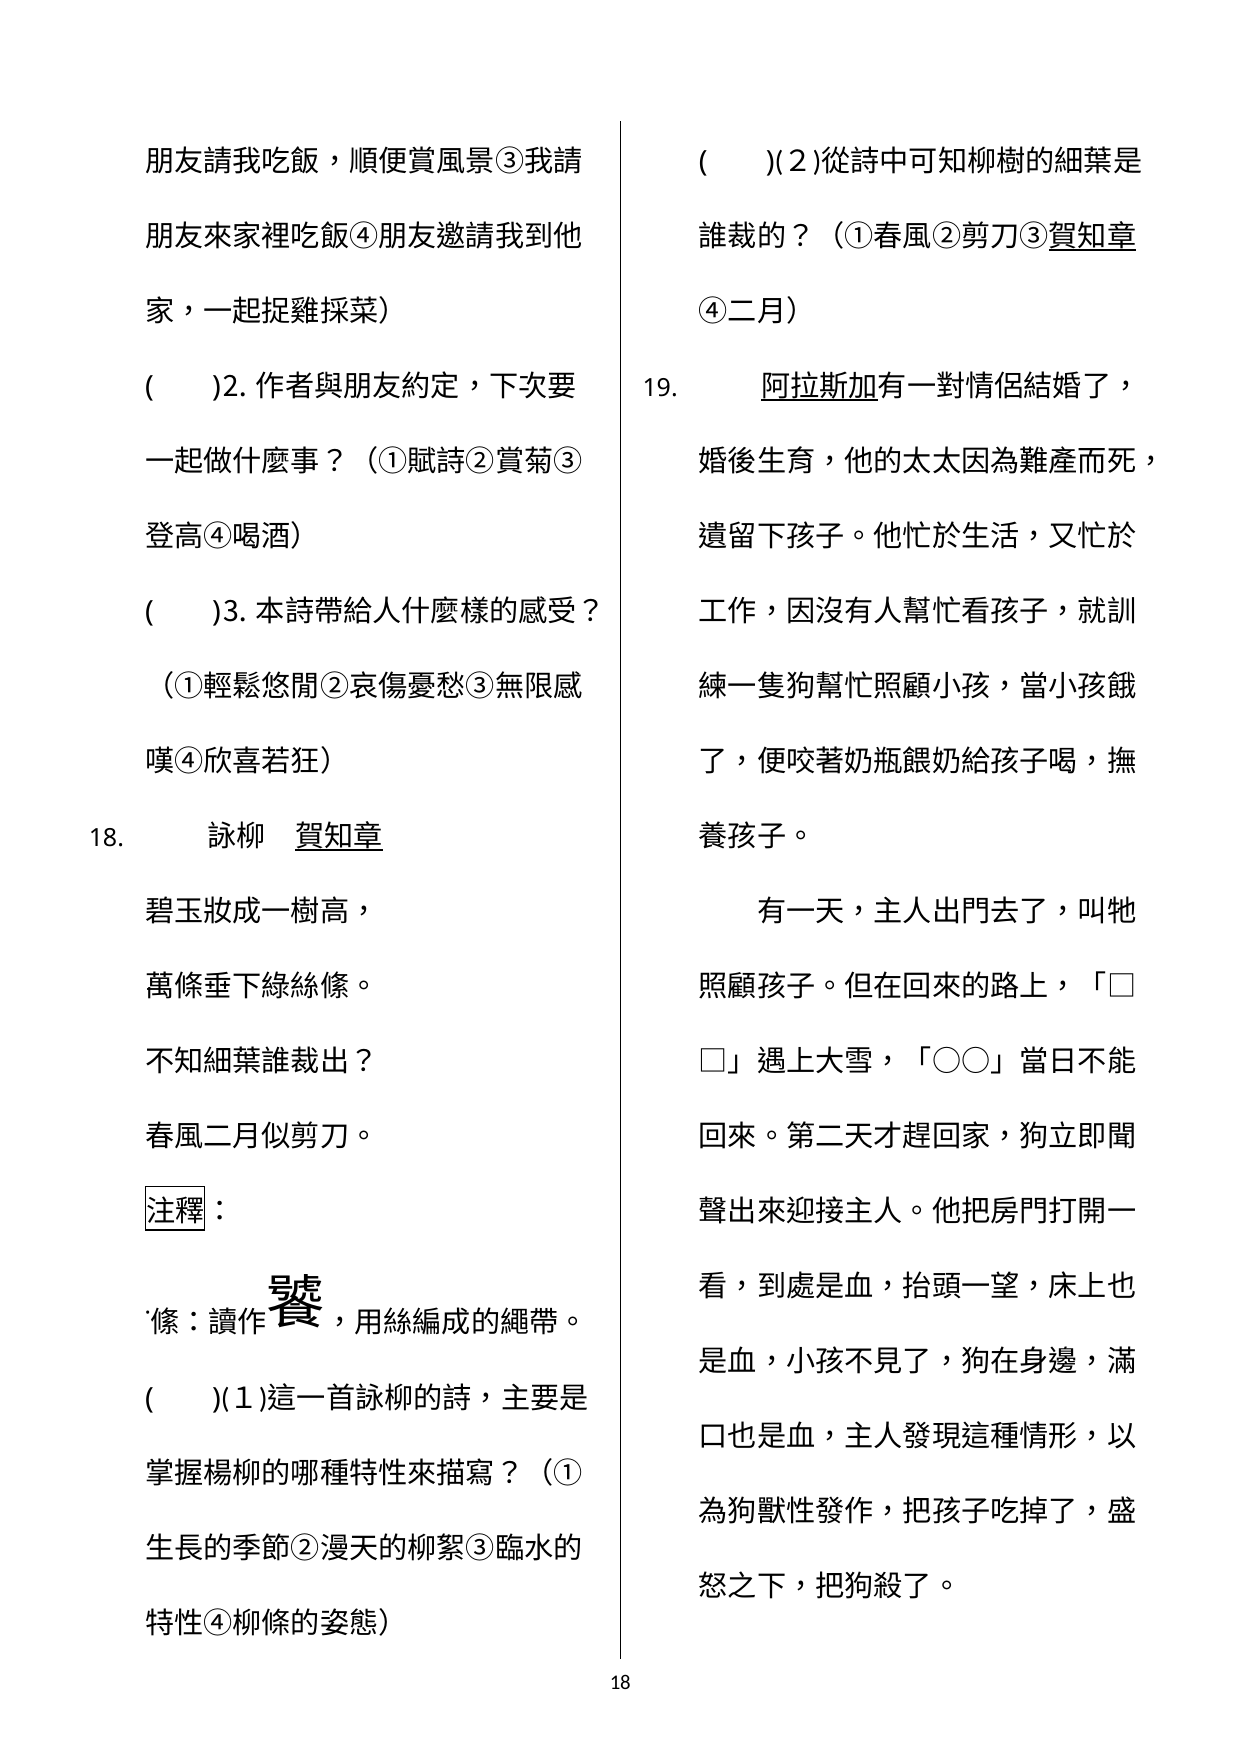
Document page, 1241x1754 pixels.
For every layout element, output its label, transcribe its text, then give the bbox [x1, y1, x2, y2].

text 18. 詠柳 賀知章 碧玉妝成一樹高， 萬條垂下綠絲絛。 不知細葉誰裁出？ 春風二月似剪刀。 注釋： ˙絛：讀作饕，用絲編成的繩帶。 ( )(１)這一首詠柳的詩，主要是掌握楊柳的哪種特性來描寫？（①生長的季節②漫天的柳絮③臨水的特性④柳條的姿態） ( )(２)從詩中可知柳樹的細葉是誰裁的？（①春風②剪刀③賀知章④二月） [642, 121, 1152, 346]
text 18. 詠柳 賀知章 碧玉妝成一樹高， 萬條垂下綠絲絛。 不知細葉誰裁出？ 春風二月似剪刀。 注釋： ˙絛：讀作饕，用絲編成的繩帶。 ( )(１)這一首詠柳的詩，主要是掌握楊柳的哪種特性來描寫？（①生長的季節②漫天的柳絮③臨水的特性④柳條的姿態） ( )(２)從詩中可知柳樹的細葉是誰裁的？（①春風②剪刀③賀知章④二月） [88, 796, 598, 1658]
